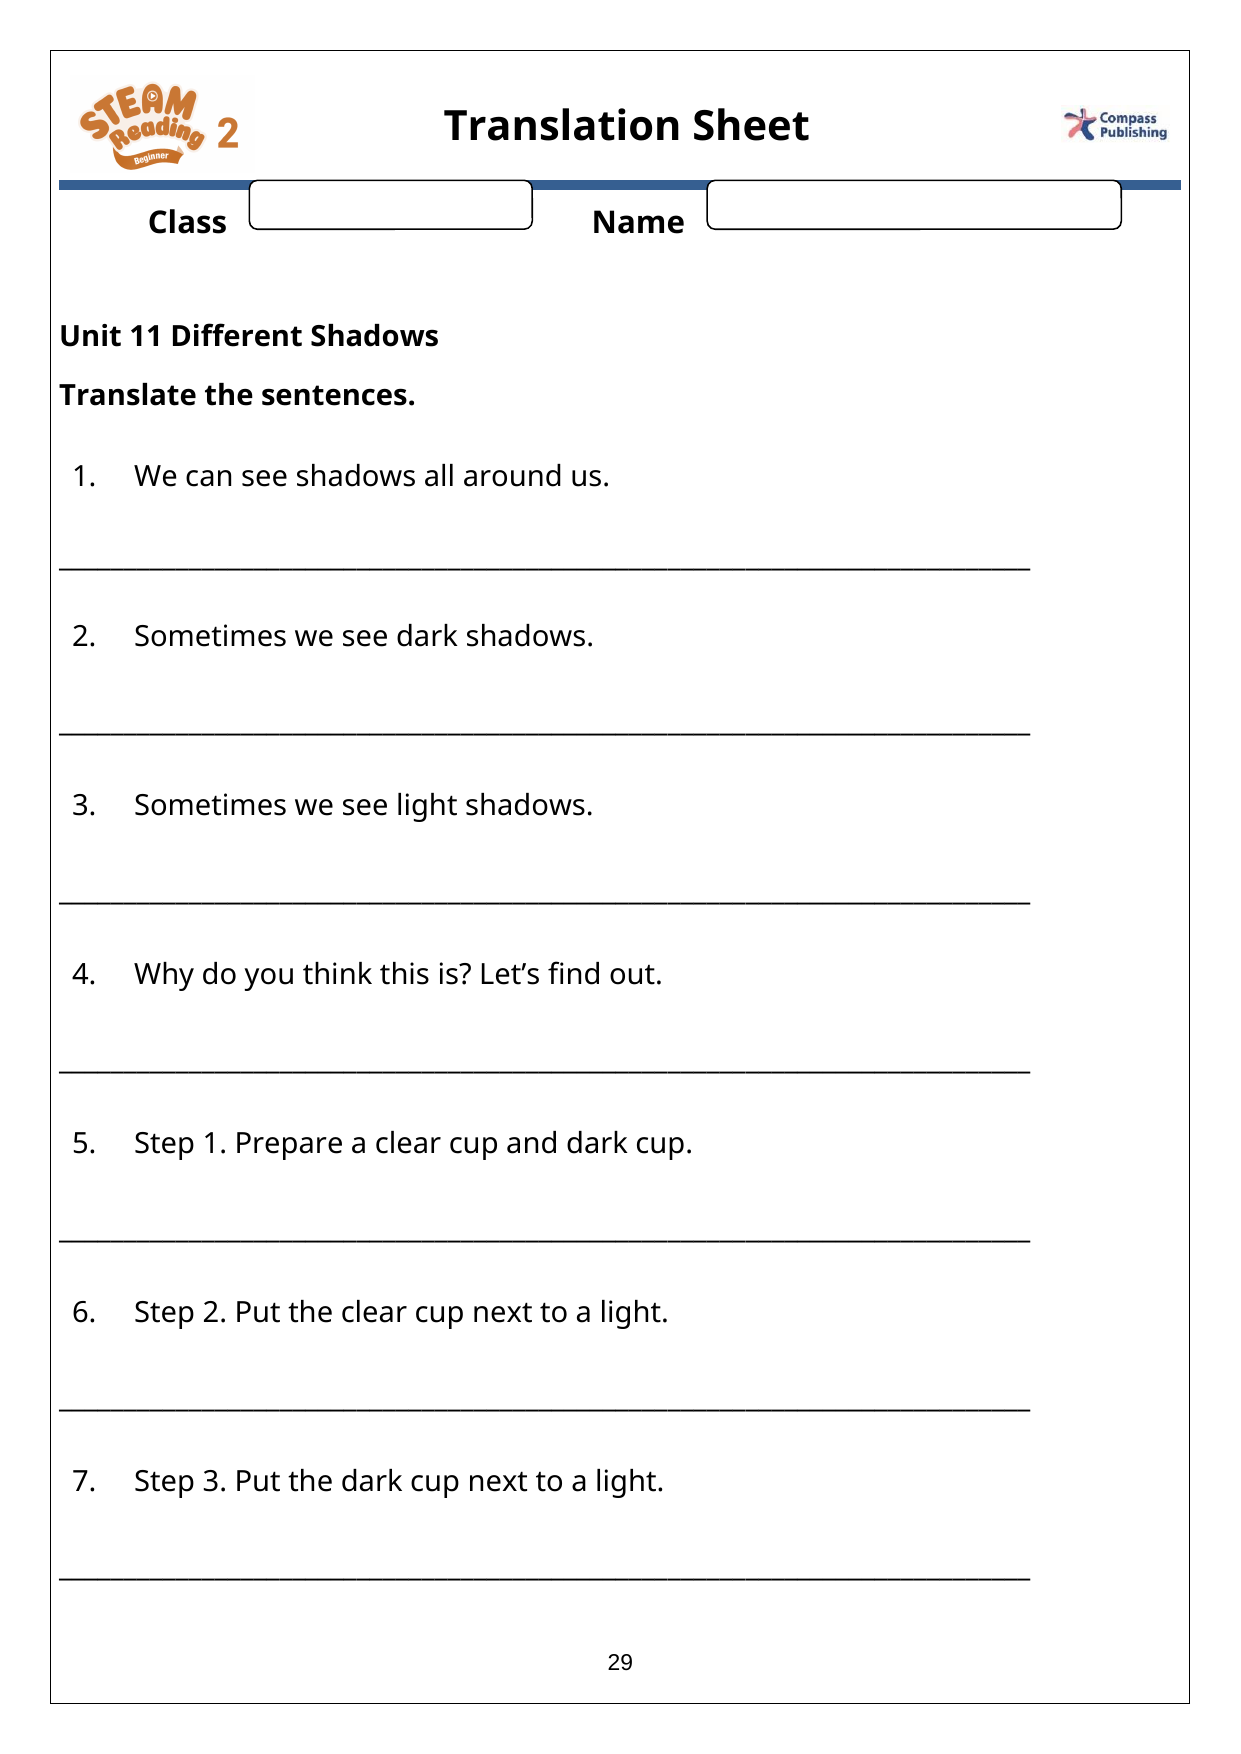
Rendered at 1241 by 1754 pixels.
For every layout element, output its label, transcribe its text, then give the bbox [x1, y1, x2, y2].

text ___________________________________________________________________________ [59, 1207, 1181, 1247]
picture [1061, 105, 1171, 143]
list Why do you think this is? Let’s find out. [96, 953, 1181, 993]
picture [70, 75, 256, 173]
list We can see shadows all around us. [96, 455, 1181, 494]
text ___________________________________________________________________________ [59, 700, 1181, 740]
list Sometimes we see light shadows. [96, 784, 1181, 824]
text ___________________________________________________________________________ [59, 869, 1181, 909]
text ___________________________________________________________________________ [59, 1545, 1181, 1584]
list Step 3. Put the dark cup next to a light. [96, 1460, 1181, 1500]
text Unit 11 Different Shadows [59, 315, 1181, 355]
text ___________________________________________________________________________ [59, 1038, 1181, 1078]
list Step 2. Put the clear cup next to a light. [96, 1291, 1181, 1331]
text ___________________________________________________________________________ [59, 535, 1181, 575]
text ___________________________________________________________________________ [59, 1376, 1181, 1416]
text Translate the sentences. [59, 374, 1181, 414]
list Sometimes we see dark shadows. [96, 616, 1181, 655]
list Step 1. Prepare a clear cup and dark cup. [96, 1122, 1181, 1162]
